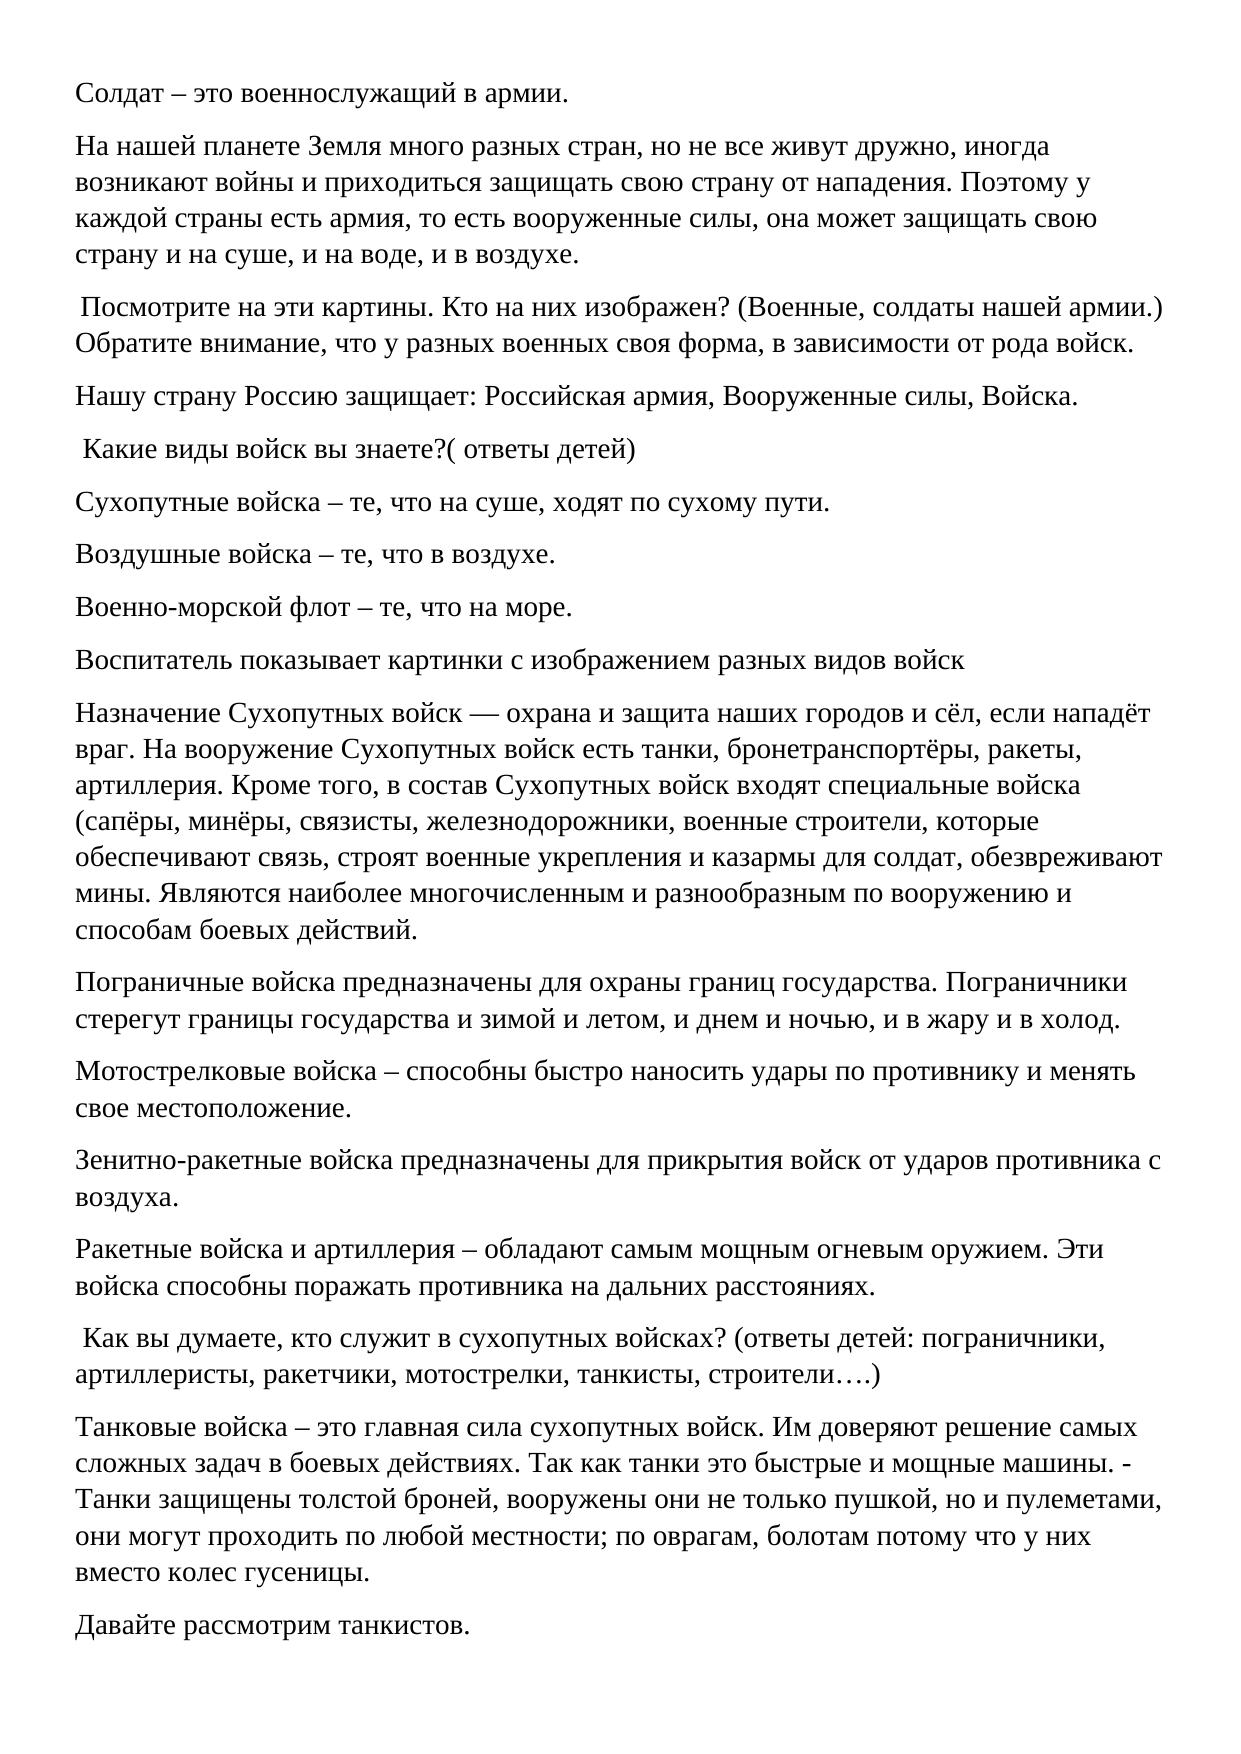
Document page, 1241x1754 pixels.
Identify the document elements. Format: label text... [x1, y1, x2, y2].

text Как вы думаете, кто служит в сухопутных войсках? (ответы детей: пограничники, артиллеристы, ракетчики, мотострелки, танкисты, строители….) [75, 1320, 1165, 1390]
text Танковые войска – это главная сила сухопутных войск. Им доверяют решение самых сложных задач в боевых действиях. Так как танки это быстрые и мощные машины. - Танки защищены толстой броней, вооружены они не только пушкой, но и пулеметами, они могут проходить по любой местности; по оврагам, болотам потому что у них вместо колес гусеницы. [75, 1409, 1165, 1587]
text Сухопутные войска – те, что на суше, ходят по сухому пути. [75, 484, 1165, 517]
text Нашу страну Россию защищает: Российская армия, Вооруженные силы, Войска. [75, 378, 1165, 412]
text Ракетные войска и артиллерия – обладают самым мощным огневым оружием. Эти войска способны поражать противника на дальних расстояниях. [75, 1231, 1165, 1301]
text На нашей планете Земля много разных стран, но не все живут дружно, иногда возникают войны и приходиться защищать свою страну от нападения. Поэтому у каждой страны есть армия, то есть вооруженные силы, она может защищать свою страну и на суше, и на воде, и в воздухе. [75, 128, 1165, 270]
text Военно-морской флот – те, что на море. [75, 589, 1165, 623]
text Мотострелковые войска – способны быстро наносить удары по противнику и менять свое местоположение. [75, 1053, 1165, 1123]
text Воспитатель показывает картинки с изображением разных видов войск [75, 642, 1165, 676]
text Воздушные войска – те, что в воздухе. [75, 536, 1165, 570]
text Пограничные войска предназначены для охраны границ государства. Пограничники стерегут границы государства и зимой и летом, и днем и ночью, и в жару и в холод. [75, 964, 1165, 1034]
text Давайте рассмотрим танкистов. [75, 1607, 1165, 1640]
text Солдат – это военнослужащий в армии. [75, 75, 1165, 108]
text Зенитно-ракетные войска предназначены для прикрытия войск от ударов противника с воздуха. [75, 1142, 1165, 1212]
text Какие виды войск вы знаете?( ответы детей) [75, 431, 1165, 464]
text Посмотрите на эти картины. Кто на них изображен? (Военные, солдаты нашей армии.) Обратите внимание, что у разных военных своя форма, в зависимости от рода войск. [75, 289, 1165, 359]
text Назначение Сухопутных войск — охрана и защита наших городов и сёл, если нападёт враг. На вооружение Сухопутных войск есть танки, бронетранспортёры, ракеты, артиллерия. Кроме того, в состав Сухопутных войск входят специальные войска (сапёры, минёры, связисты, железнодорожники, военные строители, которые обеспечивают связь, строят военные укрепления и казармы для солдат, обезвреживают мины. Являются наиболее многочисленным и разнообразным по вооружению и способам боевых действий. [75, 695, 1165, 945]
